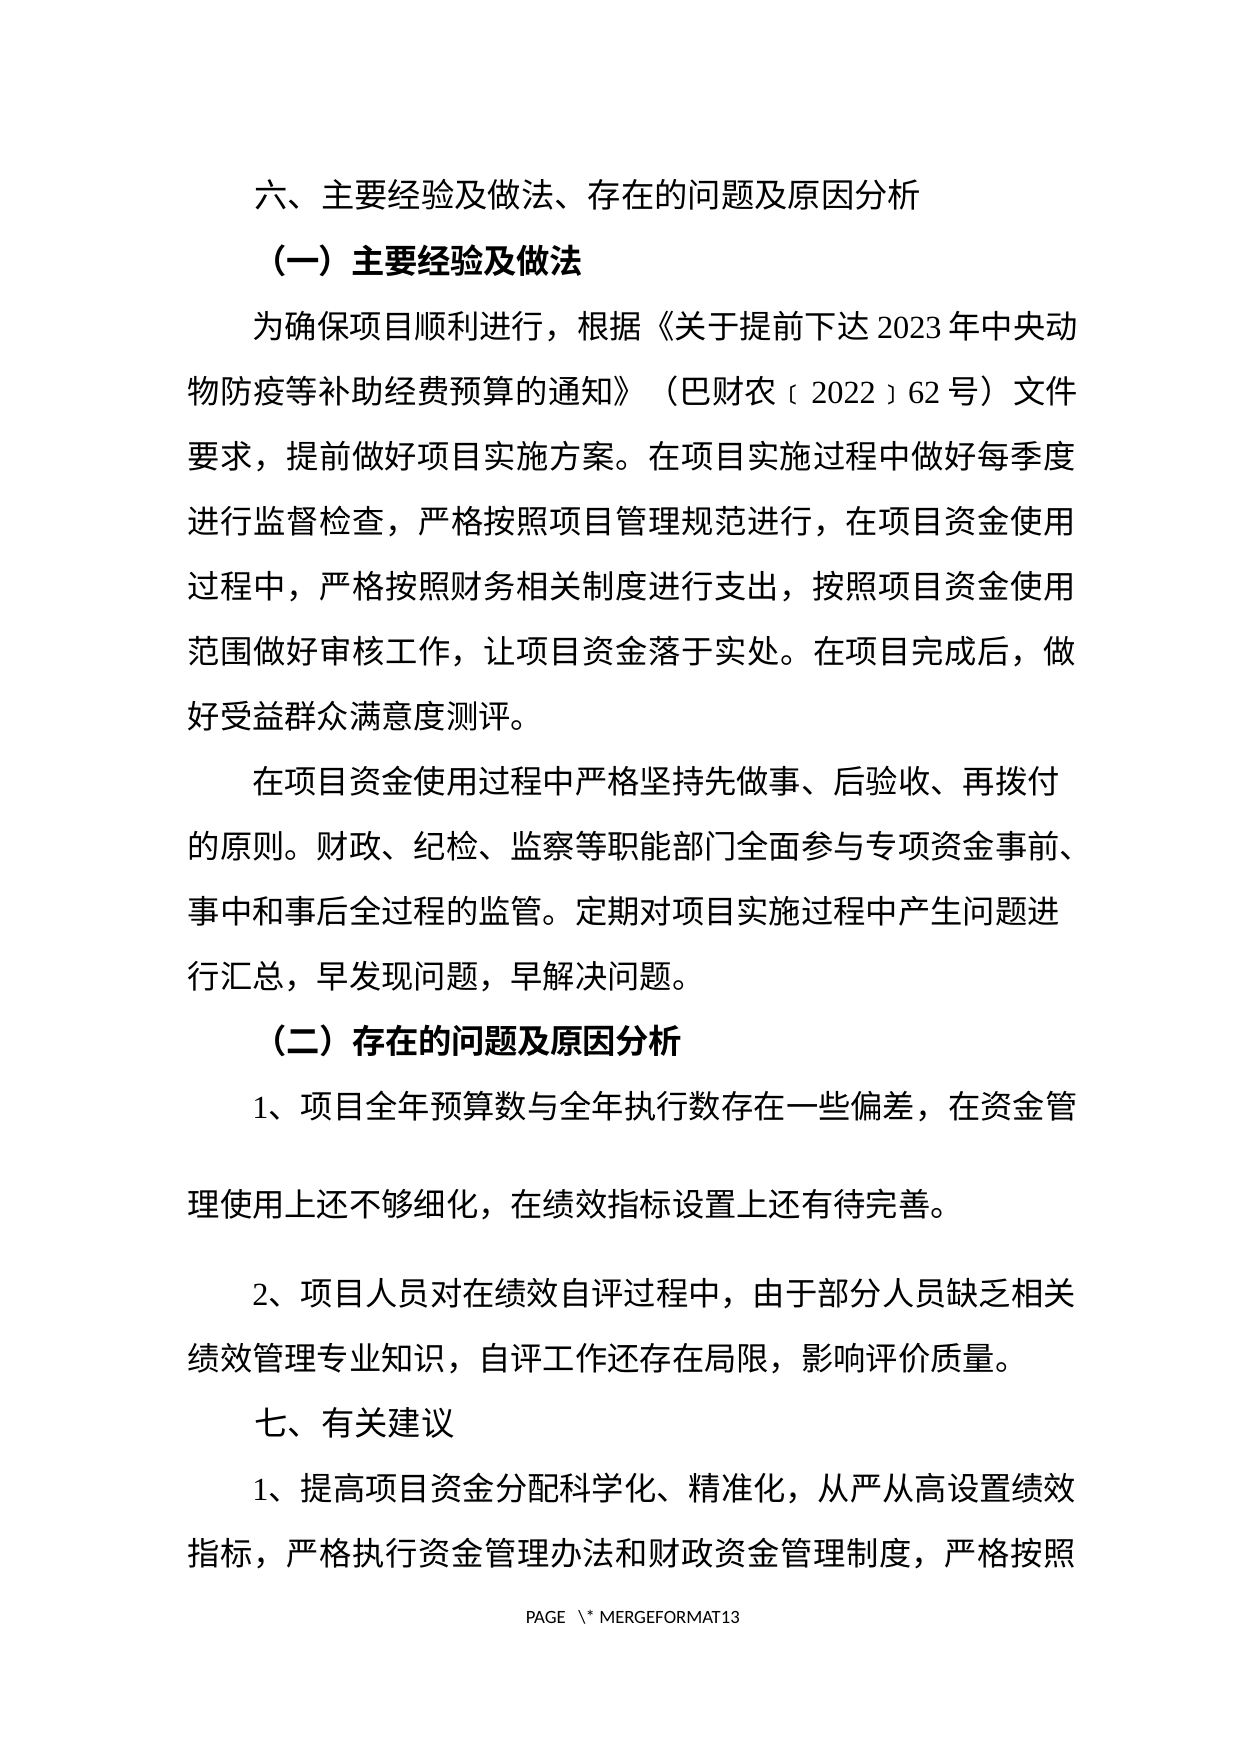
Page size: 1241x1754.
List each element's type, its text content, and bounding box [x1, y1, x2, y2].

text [187, 1453, 1078, 1583]
text 1、项目全年预算数与全年执行数存在一些偏差，在资金管理使用上还不够细化，在绩效指标设置上还有待完善。 [187, 1072, 1078, 1234]
title 在项目资金使用过程中严格坚持先做事、后验收、再拨付的原则。财政、纪检、监察等职能部门全面参与专项资金事前、事中和事后全过程的监管。定期对项目实施过程中产生问题进行汇总，早发现问题，早解决问题。 [187, 747, 1078, 1007]
text （一）主要经验及做法 [187, 227, 1078, 292]
text 六、主要经验及做法、存在的问题及原因分析 [187, 162, 1078, 227]
subtitle 2、项目人员对在绩效自评过程中，由于部分人员缺乏相关绩效管理专业知识，自评工作还存在局限，影响评价质量。 [187, 1258, 1078, 1388]
text 为确保项目顺利进行，根据《关于提前下达2023年中央动物防疫等补助经费预算的通知》（巴财农﹝2022﹞62号）文件要求，提前做好项目实施方案。在项目实施过程中做好每季度进行监督检查，严格按照项目管理规范进行，在项目资金使用过程中，严格按照财务相关制度进行支出，按照项目资金使用范围做好审核工作，让项目资金落于实处。在项目完成后，做好受益群众满意度测评。 [187, 292, 1078, 747]
text （二）存在的问题及原因分析 [187, 1007, 1078, 1072]
text 七、有关建议 [187, 1388, 1078, 1453]
